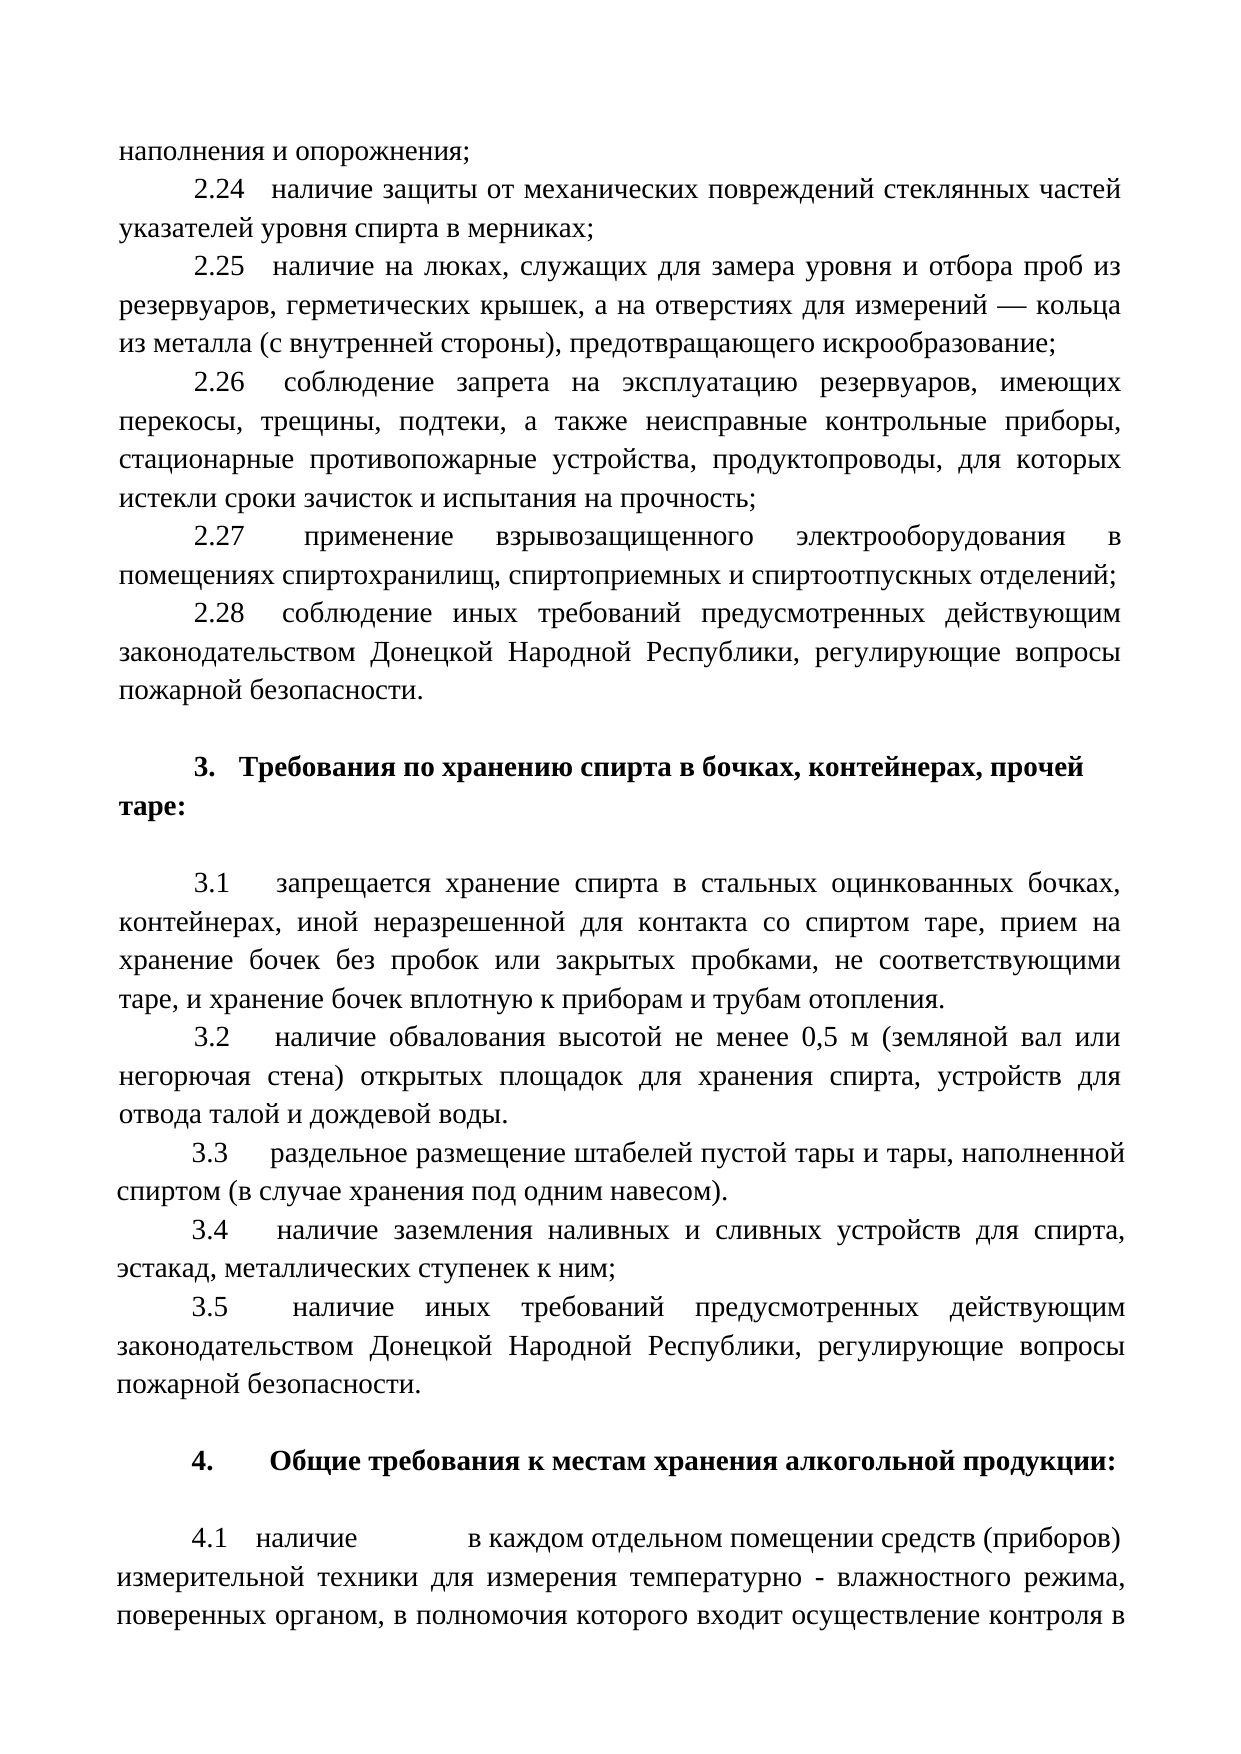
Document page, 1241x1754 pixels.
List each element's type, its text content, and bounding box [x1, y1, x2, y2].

list раздельное размещение штабелей пустой тары и тары, наполненной спиртом (в случае хранения под одним навесом). [116, 1135, 1126, 1207]
list наличие защиты от механических повреждений стеклянных частей указателей уровня спирта в мерниках; [118, 171, 1122, 243]
text таре: [118, 788, 1128, 822]
list наличие иных требований предусмотренных действующим законодательством Донецкой Народной Республики, регулирующие вопросы пожарной безопасности. [116, 1289, 1126, 1400]
list применение взрывозащищенного электрооборудования в помещениях спиртохранилищ, спиртоприемных и спиртоотпускных отделений; [118, 518, 1122, 590]
list наличие на люках, служащих для замера уровня и отбора проб из резервуаров, герметических крышек, а на отверстиях для измерений — кольца из металла (с внутренней стороны), предотвращающего искрообразование; [118, 248, 1122, 359]
list соблюдение иных требований предусмотренных действующим законодательством Донецкой Народной Республики, регулирующие вопросы пожарной безопасности. [118, 595, 1122, 706]
list соблюдение запрета на эксплуатацию резервуаров, имеющих перекосы, трещины, подтеки, а также неисправные контрольные приборы, стационарные противопожарные устройства, продуктопроводы, для которых истекли сроки зачисток и испытания на прочность; [118, 364, 1122, 513]
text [116, 1559, 1126, 1631]
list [118, 133, 1122, 166]
list запрещается хранение спирта в стальных оцинкованных бочках, контейнерах, иной неразрешенной для контакта со спиртом таре, прием на хранение бочек без пробок или закрытых пробками, не соответствующими таре, и хранение бочек вплотную к приборам и трубам отопления. [118, 865, 1122, 1014]
list наличие заземления наливных и сливных устройств для спирта, эстакад, металлических ступенек к ним; [116, 1212, 1126, 1284]
list наличие обвалования высотой не менее 0,5 м (земляной вал или негорючая стена) открытых площадок для хранения спирта, устройств для отвода талой и дождевой воды. [118, 1019, 1122, 1130]
list Общие требования к местам хранения алкогольной продукции: [116, 1443, 1128, 1477]
list Требования по хранению спирта в бочках, контейнерах, прочей [118, 749, 1128, 783]
list наличие в каждом отдельном помещении средств (приборов) [116, 1520, 1128, 1554]
